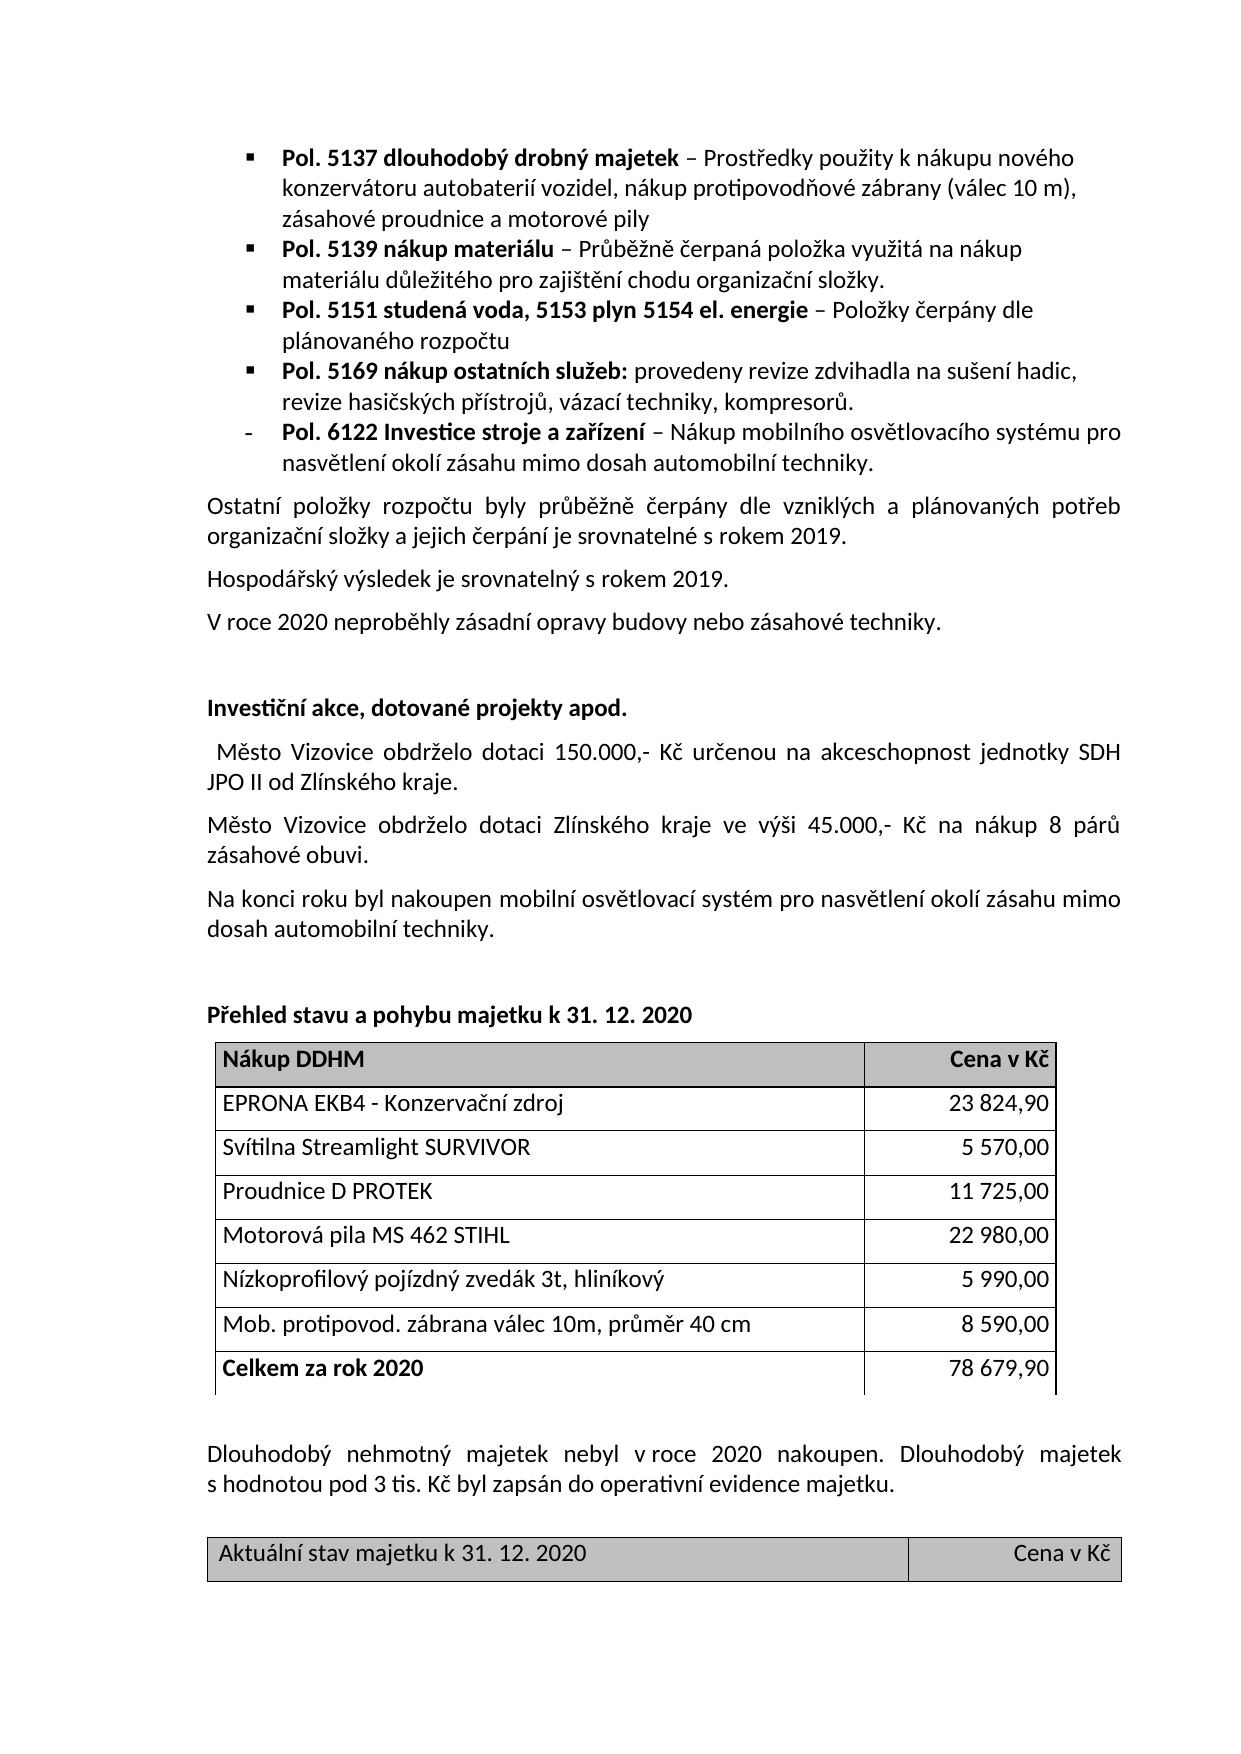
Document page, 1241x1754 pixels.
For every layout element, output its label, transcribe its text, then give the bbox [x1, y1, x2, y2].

text Město Vizovice obdrželo dotaci 150.000,- Kč určenou na akceschopnost jednotky SDH JPO II od Zlínského kraje. [207, 736, 1122, 797]
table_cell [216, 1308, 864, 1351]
text Hospodářský výsledek je srovnatelný s rokem 2019. [207, 563, 1122, 594]
list Pol. 5151 studená voda, 5153 plyn 5154 el. energie – Položky čerpány dle plánovaného rozpočtu [244, 294, 1122, 355]
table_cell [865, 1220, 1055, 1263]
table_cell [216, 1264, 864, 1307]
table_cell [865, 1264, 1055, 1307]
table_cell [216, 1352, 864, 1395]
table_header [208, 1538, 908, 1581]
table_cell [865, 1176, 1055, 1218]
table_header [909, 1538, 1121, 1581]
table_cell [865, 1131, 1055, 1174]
text Přehled stavu a pohybu majetku k 31. 12. 2020 [207, 999, 1122, 1030]
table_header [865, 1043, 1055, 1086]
list Pol. 5139 nákup materiálu – Průběžně čerpaná položka využitá na nákup materiálu důležitého pro zajištění chodu organizační složky. [244, 233, 1122, 294]
list Pol. 5169 nákup ostatních služeb: provedeny revize zdvihadla na sušení hadic, revize hasičských přístrojů, vázací techniky, kompresorů. [244, 355, 1122, 416]
text Město Vizovice obdrželo dotaci Zlínského kraje ve výši 45.000,- Kč na nákup 8 párů zásahové obuvi. [207, 809, 1122, 870]
list Pol. 5137 dlouhodobý drobný majetek – Prostředky použity k nákupu nového konzervátoru autobaterií vozidel, nákup protipovodňové zábrany (válec 10 m), zásahové proudnice a motorové pily [244, 142, 1122, 233]
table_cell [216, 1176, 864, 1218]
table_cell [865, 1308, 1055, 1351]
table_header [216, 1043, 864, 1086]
text Investiční akce, dotované projekty apod. [207, 693, 1122, 723]
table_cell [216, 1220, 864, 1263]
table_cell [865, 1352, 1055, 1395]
text Ostatní položky rozpočtu byly průběžně čerpány dle vzniklých a plánovaných potřeb organizační složky a jejich čerpání je srovnatelné s rokem 2019. [207, 490, 1122, 551]
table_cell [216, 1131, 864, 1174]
text Na konci roku byl nakoupen mobilní osvětlovací systém pro nasvětlení okolí zásahu mimo dosah automobilní techniky. [207, 883, 1122, 944]
text Dlouhodobý nehmotný majetek nebyl v roce 2020 nakoupen. Dlouhodobý majetek s hodnotou pod 3 tis. Kč byl zapsán do operativní evidence majetku. [207, 1438, 1122, 1499]
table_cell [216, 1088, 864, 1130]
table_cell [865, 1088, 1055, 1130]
list Pol. 6122 Investice stroje a zařízení – Nákup mobilního osvětlovacího systému pro nasvětlení okolí zásahu mimo dosah automobilní techniky. [244, 416, 1122, 477]
text V roce 2020 neproběhly zásadní opravy budovy nebo zásahové techniky. [207, 607, 1122, 637]
